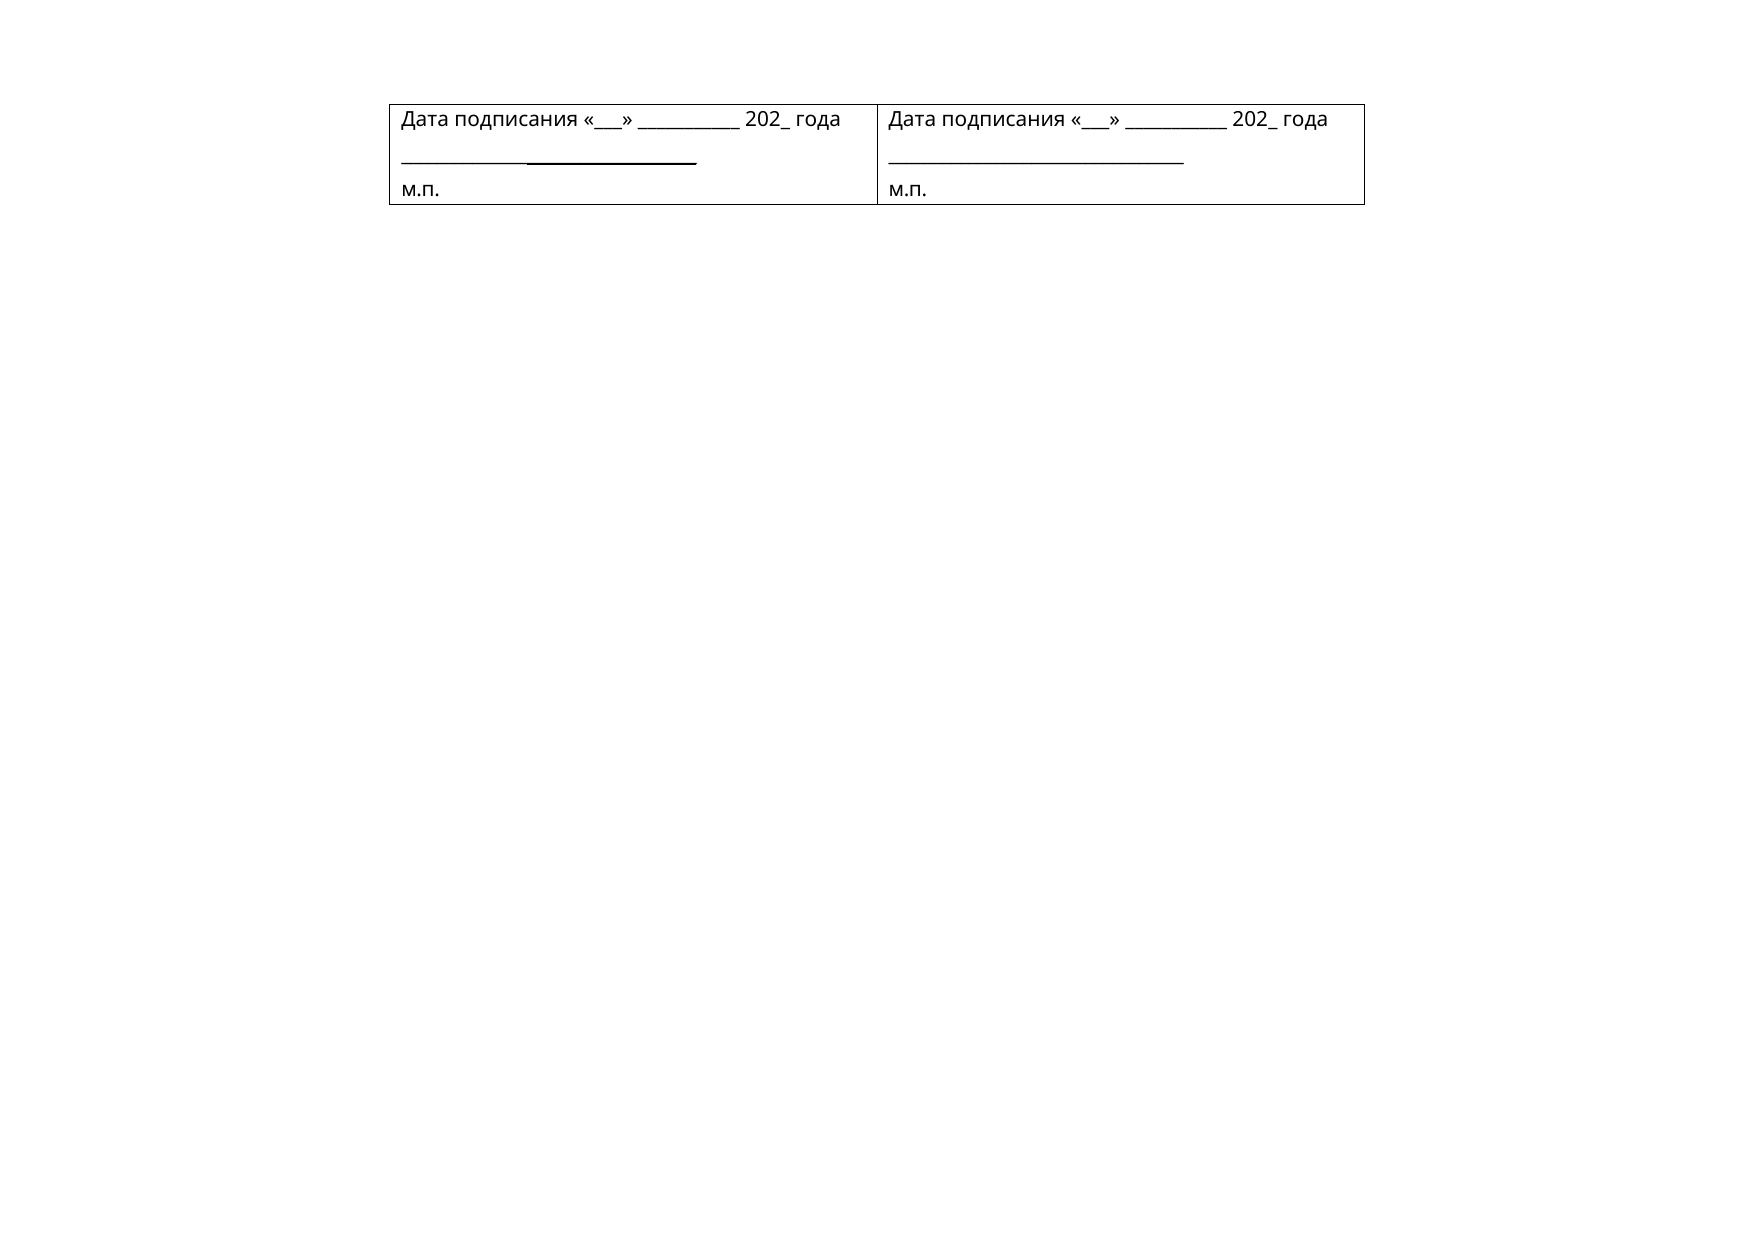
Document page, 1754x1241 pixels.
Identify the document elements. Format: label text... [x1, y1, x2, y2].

table_cell Дата подписания «___» ___________ 202_ года _________________________________ м.п. [390, 105, 877, 204]
table_cell Дата подписания «___» ___________ 202_ года _________________________________ м.п. [878, 105, 1364, 204]
